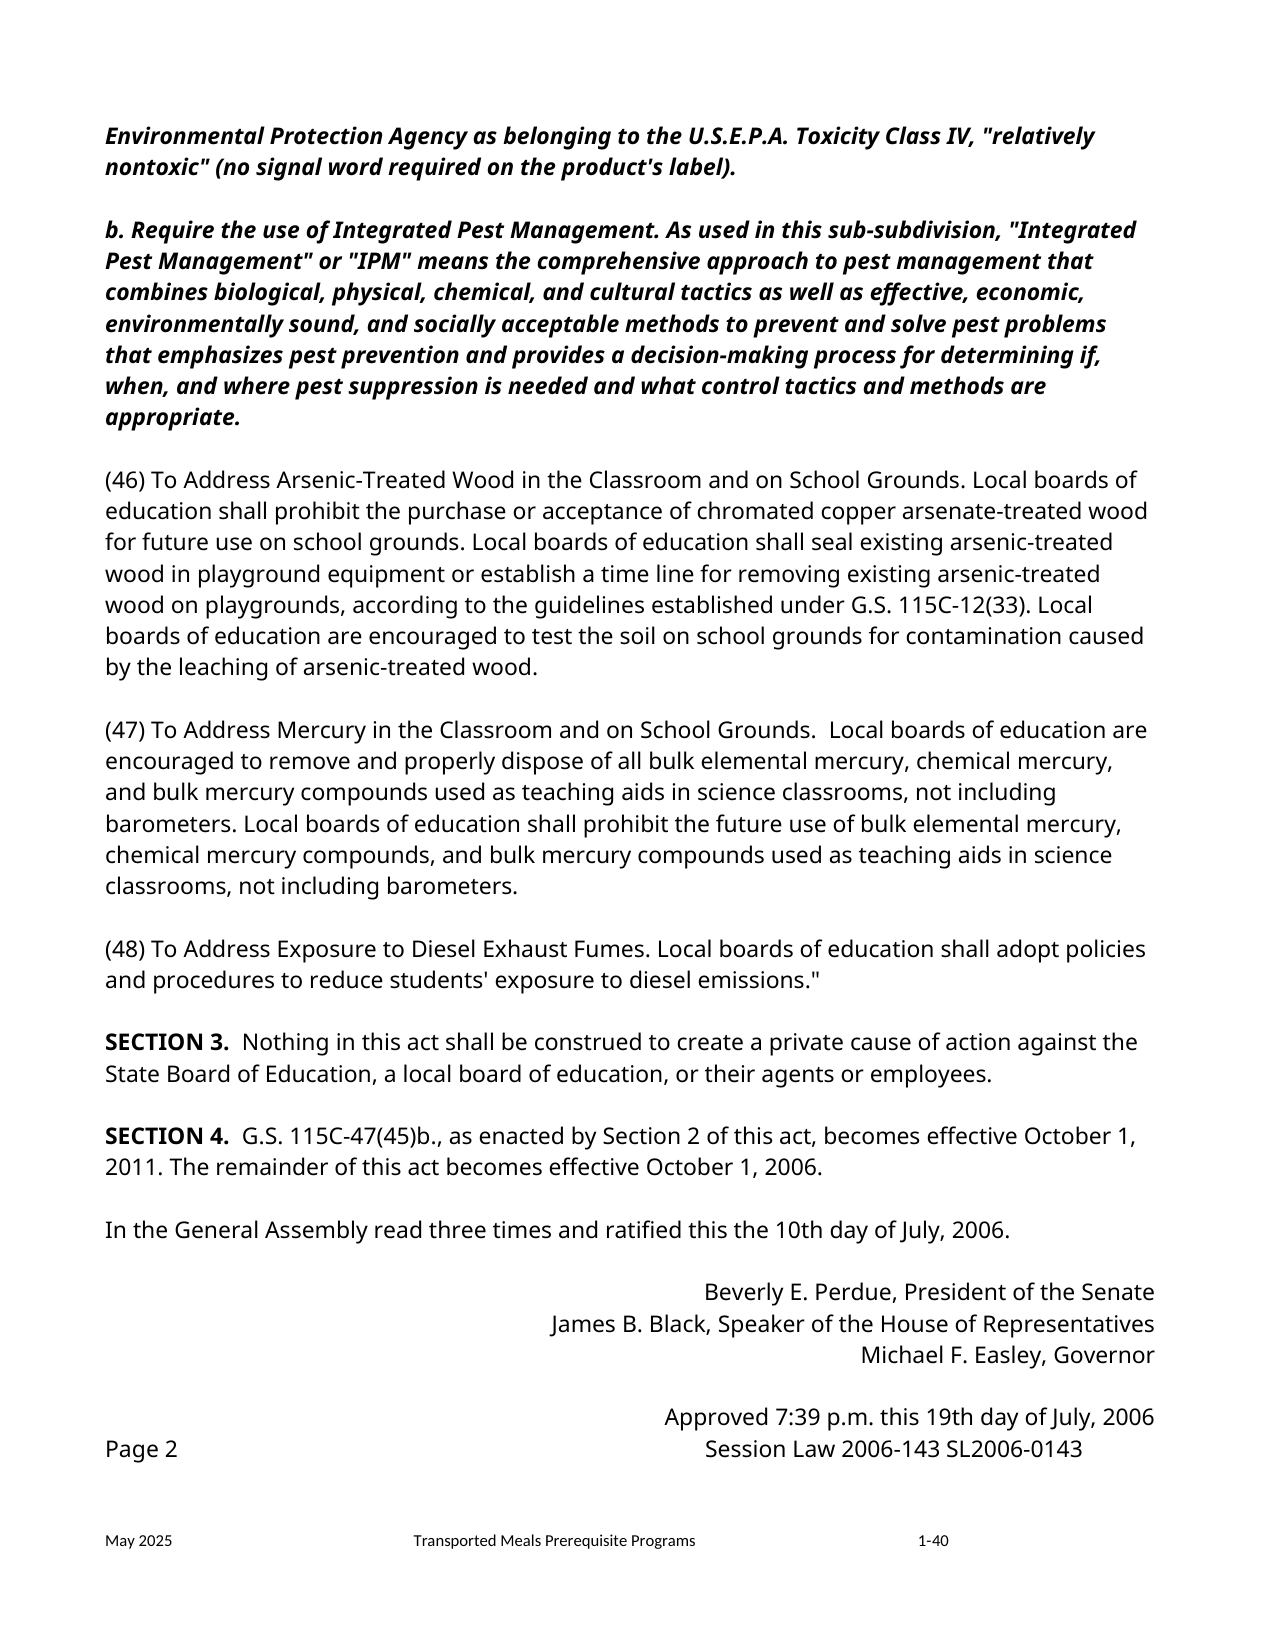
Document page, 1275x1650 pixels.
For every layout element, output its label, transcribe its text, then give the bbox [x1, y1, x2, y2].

text (46) To Address Arsenic-Treated Wood in the Classroom and on School Grounds. Local boards of education shall prohibit the purchase or acceptance of chromated copper arsenate-treated wood for future use on school grounds. Local boards of education shall seal existing arsenic-treated wood in playground equipment or establish a time line for removing existing arsenic-treated wood on playgrounds, according to the guidelines established under G.S. 115C-12(33). Local boards of education are encouraged to test the soil on school grounds for contamination caused by the leaching of arsenic-treated wood. [105, 464, 1155, 682]
text (47) To Address Mercury in the Classroom and on School Grounds. Local boards of education are encouraged to remove and properly dispose of all bulk elemental mercury, chemical mercury, and bulk mercury compounds used as teaching aids in science classrooms, not including barometers. Local boards of education shall prohibit the future use of bulk elemental mercury, chemical mercury compounds, and bulk mercury compounds used as teaching aids in science classrooms, not including barometers. [105, 714, 1155, 901]
text Approved 7:39 p.m. this 19th day of July, 2006 [105, 1401, 1155, 1432]
text Beverly E. Perdue, President of the Senate [105, 1276, 1155, 1307]
text In the General Assembly read three times and ratified this the 10th day of July, 2006. [105, 1214, 1155, 1245]
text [105, 120, 1155, 182]
text (48) To Address Exposure to Diesel Exhaust Fumes. Local boards of education shall adopt policies and procedures to reduce students' exposure to diesel emissions." [105, 932, 1155, 995]
text b. Require the use of Integrated Pest Management. As used in this sub-subdivision, "Integrated Pest Management" or "IPM" means the comprehensive approach to pest management that combines biological, physical, chemical, and cultural tactics as well as effective, economic, environmentally sound, and socially acceptable methods to prevent and solve pest problems that emphasizes pest prevention and provides a decision-making process for determining if, when, and where pest suppression is needed and what control tactics and methods are appropriate. [105, 214, 1155, 432]
text SECTION 4. G.S. 115C-47(45)b., as enacted by Section 2 of this act, becomes effective October 1, 2011. The remainder of this act becomes effective October 1, 2006. [105, 1120, 1155, 1182]
text James B. Black, Speaker of the House of Representatives [105, 1307, 1155, 1339]
text Page 2 Session Law 2006-143 SL2006-0143 [105, 1432, 1155, 1464]
text SECTION 3. Nothing in this act shall be construed to create a private cause of action against the State Board of Education, a local board of education, or their agents or employees. [105, 1026, 1155, 1089]
text Michael F. Easley, Governor [105, 1339, 1155, 1370]
